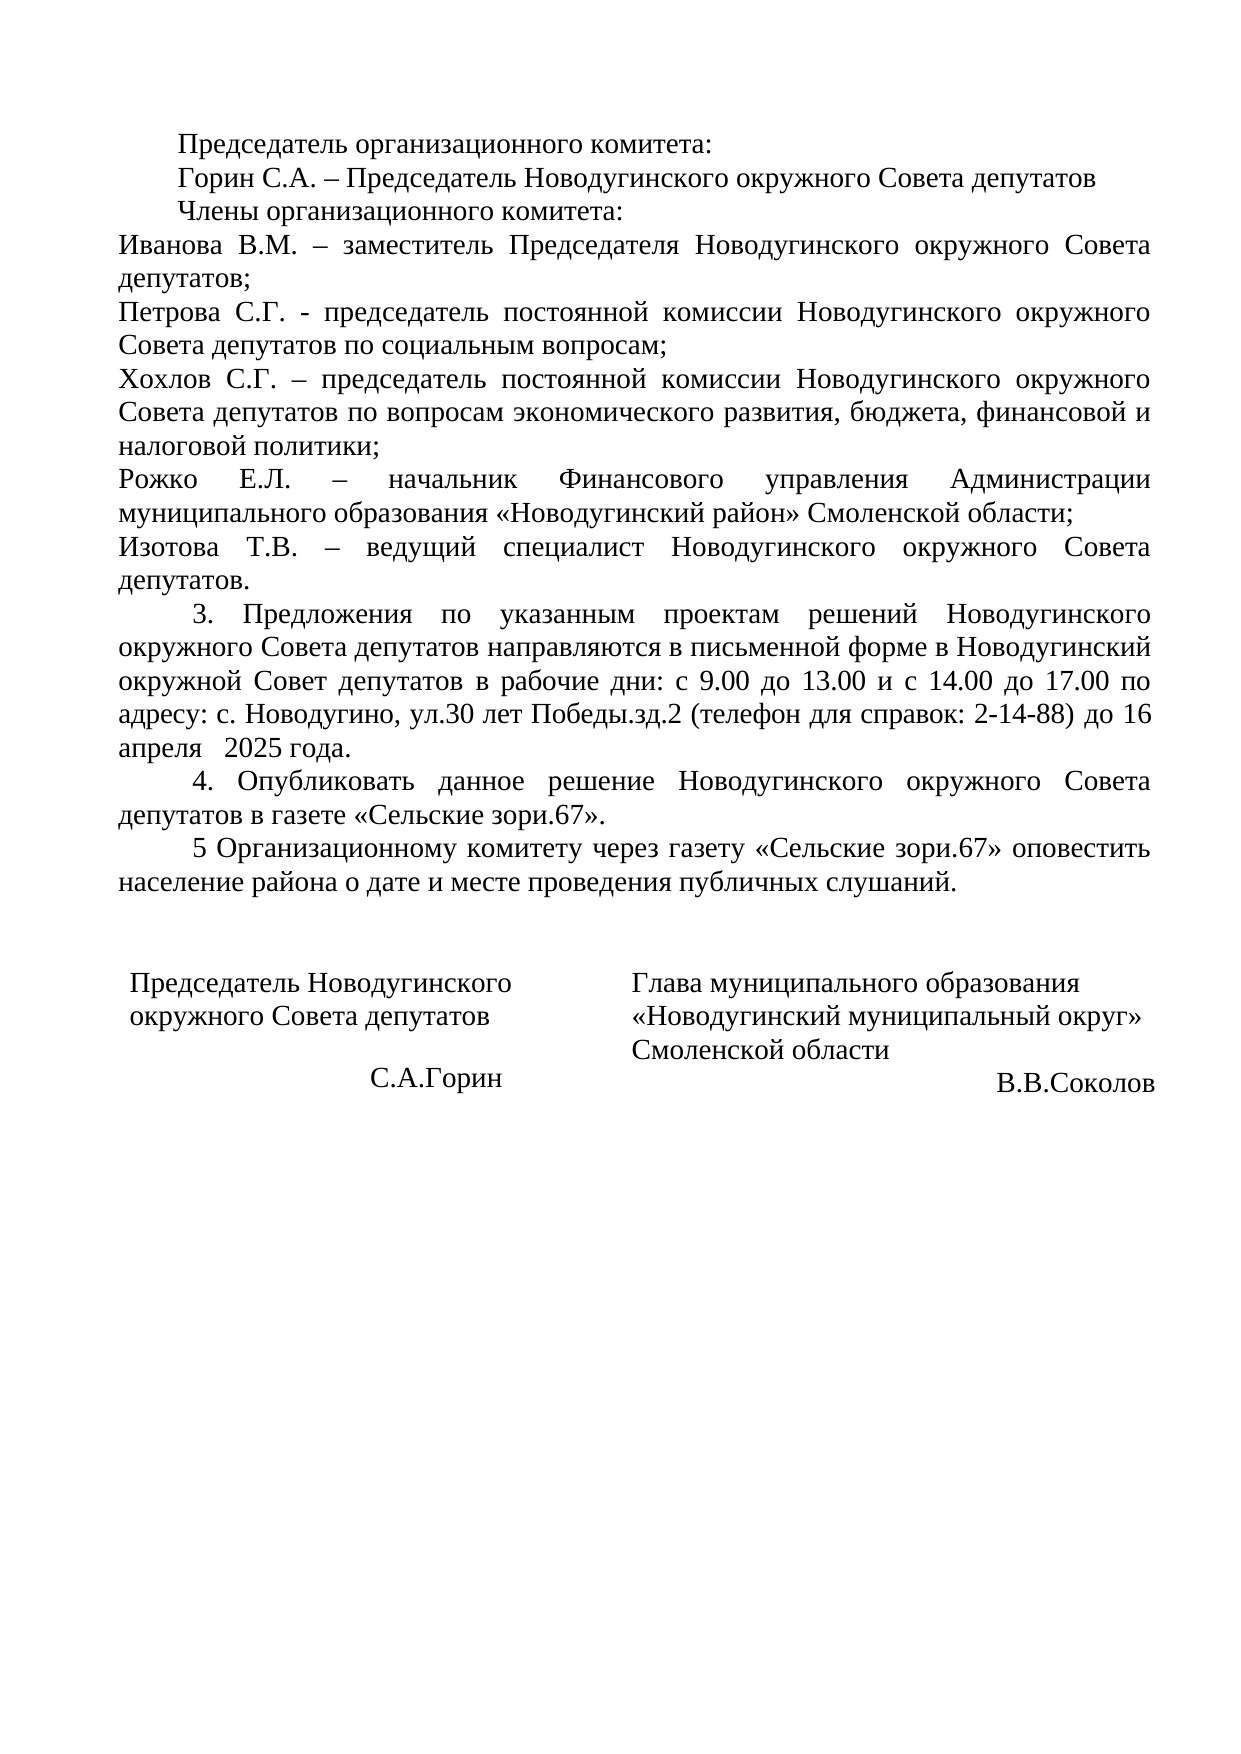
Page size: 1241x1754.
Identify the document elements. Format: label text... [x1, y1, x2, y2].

text Хохлов С.Г. – председатель постоянной комиссии Новодугинского окружного Совета депутатов по вопросам экономического развития, бюджета, финансовой и налоговой политики; [118, 361, 1152, 462]
text Петрова С.Г. - председатель постоянной комиссии Новодугинского окружного Совета депутатов по социальным вопросам; [118, 294, 1152, 361]
text 4. Опубликовать данное решение Новодугинского окружного Совета депутатов в газете «Сельские зори.67». [118, 763, 1152, 831]
table_header Председатель Новодугинского окружного Совета депутатов С.А.Горин [118, 965, 620, 1132]
text Члены организационного комитета: [118, 193, 1152, 227]
text Иванова В.М. – заместитель Председателя Новодугинского окружного Совета депутатов; [118, 227, 1152, 294]
text Рожко Е.Л. – начальник Финансового управления Администрации муниципального образования «Новодугинский район» Смоленской области; [118, 462, 1152, 529]
text 3. Предложения по указанным проектам решений Новодугинского окружного Совета депутатов направляются в письменной форме в Новодугинский окружной Совет депутатов в рабочие дни: с 9.00 до 13.00 и с 14.00 до 17.00 по адресу: с. Новодугино, ул.30 лет Победы.зд.2 (телефон для справок: 2-14-88) до 16 апреля 2025 года. [118, 596, 1152, 763]
text Изотова Т.В. – ведущий специалист Новодугинского окружного Совета депутатов. [118, 529, 1152, 596]
text 5 Организационному комитету через газету «Сельские зори.67» оповестить население района о дате и месте проведения публичных слушаний. [118, 831, 1152, 898]
text Председатель организационного комитета: [118, 126, 1152, 160]
table_header Глава муниципального образования «Новодугинский муниципальный округ» Смоленской области В.В.Соколов [620, 965, 1167, 1132]
text Горин С.А. – Председатель Новодугинского окружного Совета депутатов [118, 160, 1152, 193]
